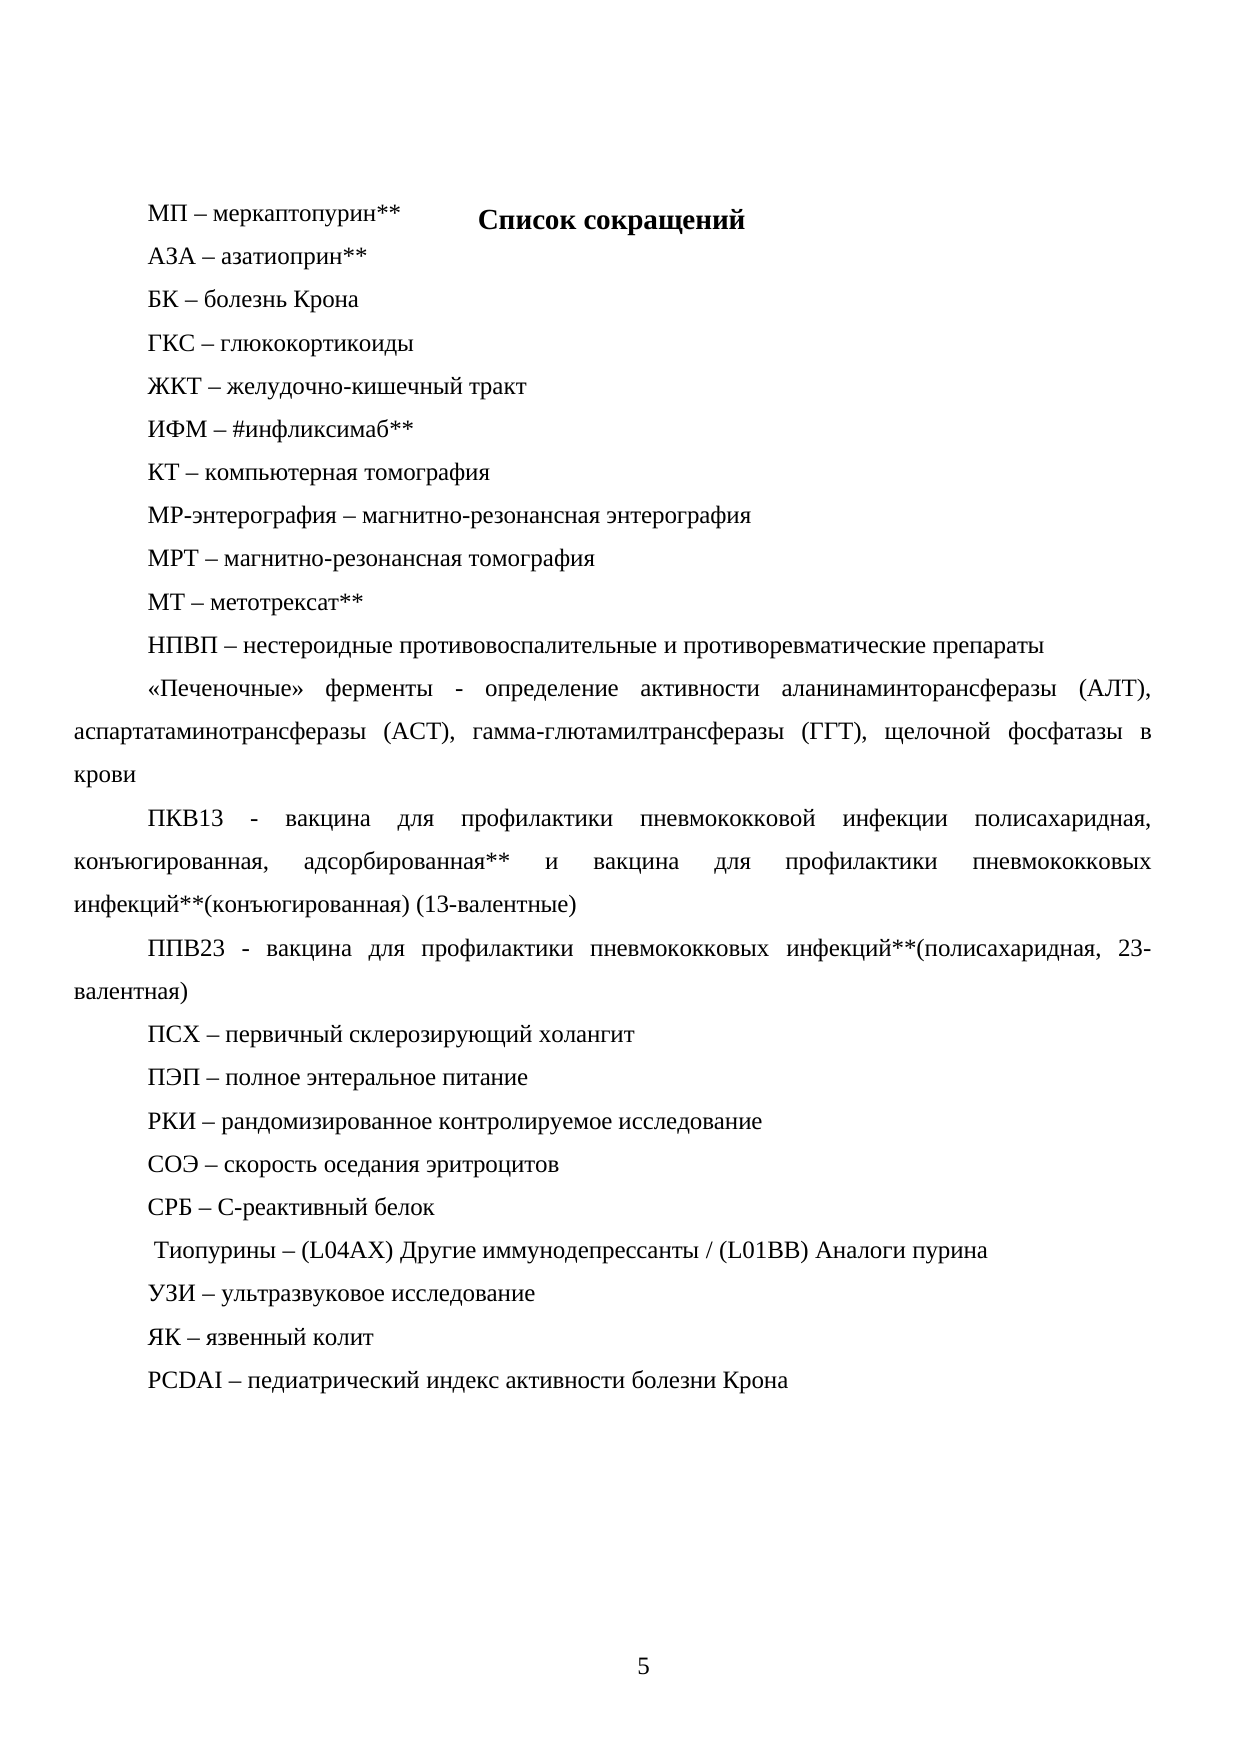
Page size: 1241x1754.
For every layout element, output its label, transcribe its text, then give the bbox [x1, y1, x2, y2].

subtitle Список сокращений [478, 202, 1163, 235]
text КТ – компьютерная томография [147, 457, 1163, 486]
text НПВП – нестероидные противовоспалительные и противоревматические препараты [147, 630, 1163, 659]
text ЯК – язвенный колит [147, 1322, 1163, 1351]
text СРБ – С-реактивный белок [147, 1192, 1163, 1221]
text ПСХ – первичный склерозирующий холангит ПЭП – полное энтеральное питание [147, 1019, 685, 1091]
text МР-энтерография – магнитно-резонансная энтерография МРТ – магнитно-резонансная томография [147, 501, 800, 572]
text ППВ23 - вакцина для профилактики пневмококковых инфекций**(полисахаридная, 23- валентная) [74, 933, 1152, 1004]
text Тиопурины – (L04AX) Другие иммунодепрессанты / (L01BB) Аналоги пурина УЗИ – ультразвуковое исследование [147, 1236, 1015, 1307]
text ПКВ13 - вакцина для профилактики пневмококковой инфекции полисахаридная, конъюгированная, адсорбированная** и вакцина для профилактики пневмококковых инфекций**(конъюгированная) (13-валентные) [74, 803, 1152, 918]
text МТ – метотрексат** [147, 587, 1163, 616]
text ЖКТ – желудочно-кишечный тракт ИФМ – #инфликсимаб** [147, 371, 584, 443]
text ГКС – глюкокортикоиды [147, 328, 415, 356]
text РКИ – рандомизированное контролируемое исследование СОЭ – скорость оседания эритроцитов [147, 1106, 780, 1178]
text МП – меркаптопурин** АЗА – азатиоприн** БК – болезнь Крона [147, 198, 403, 313]
text «Печеночные» ферменты - определение активности аланинаминторансферазы (АЛТ), аспартатаминотрансферазы (АСТ), гамма-глютамилтрансферазы (ГГТ), щелочной фосфатазы в крови [74, 673, 1152, 788]
text PCDAI – педиатрический индекс активности болезни Крона [147, 1365, 1163, 1394]
